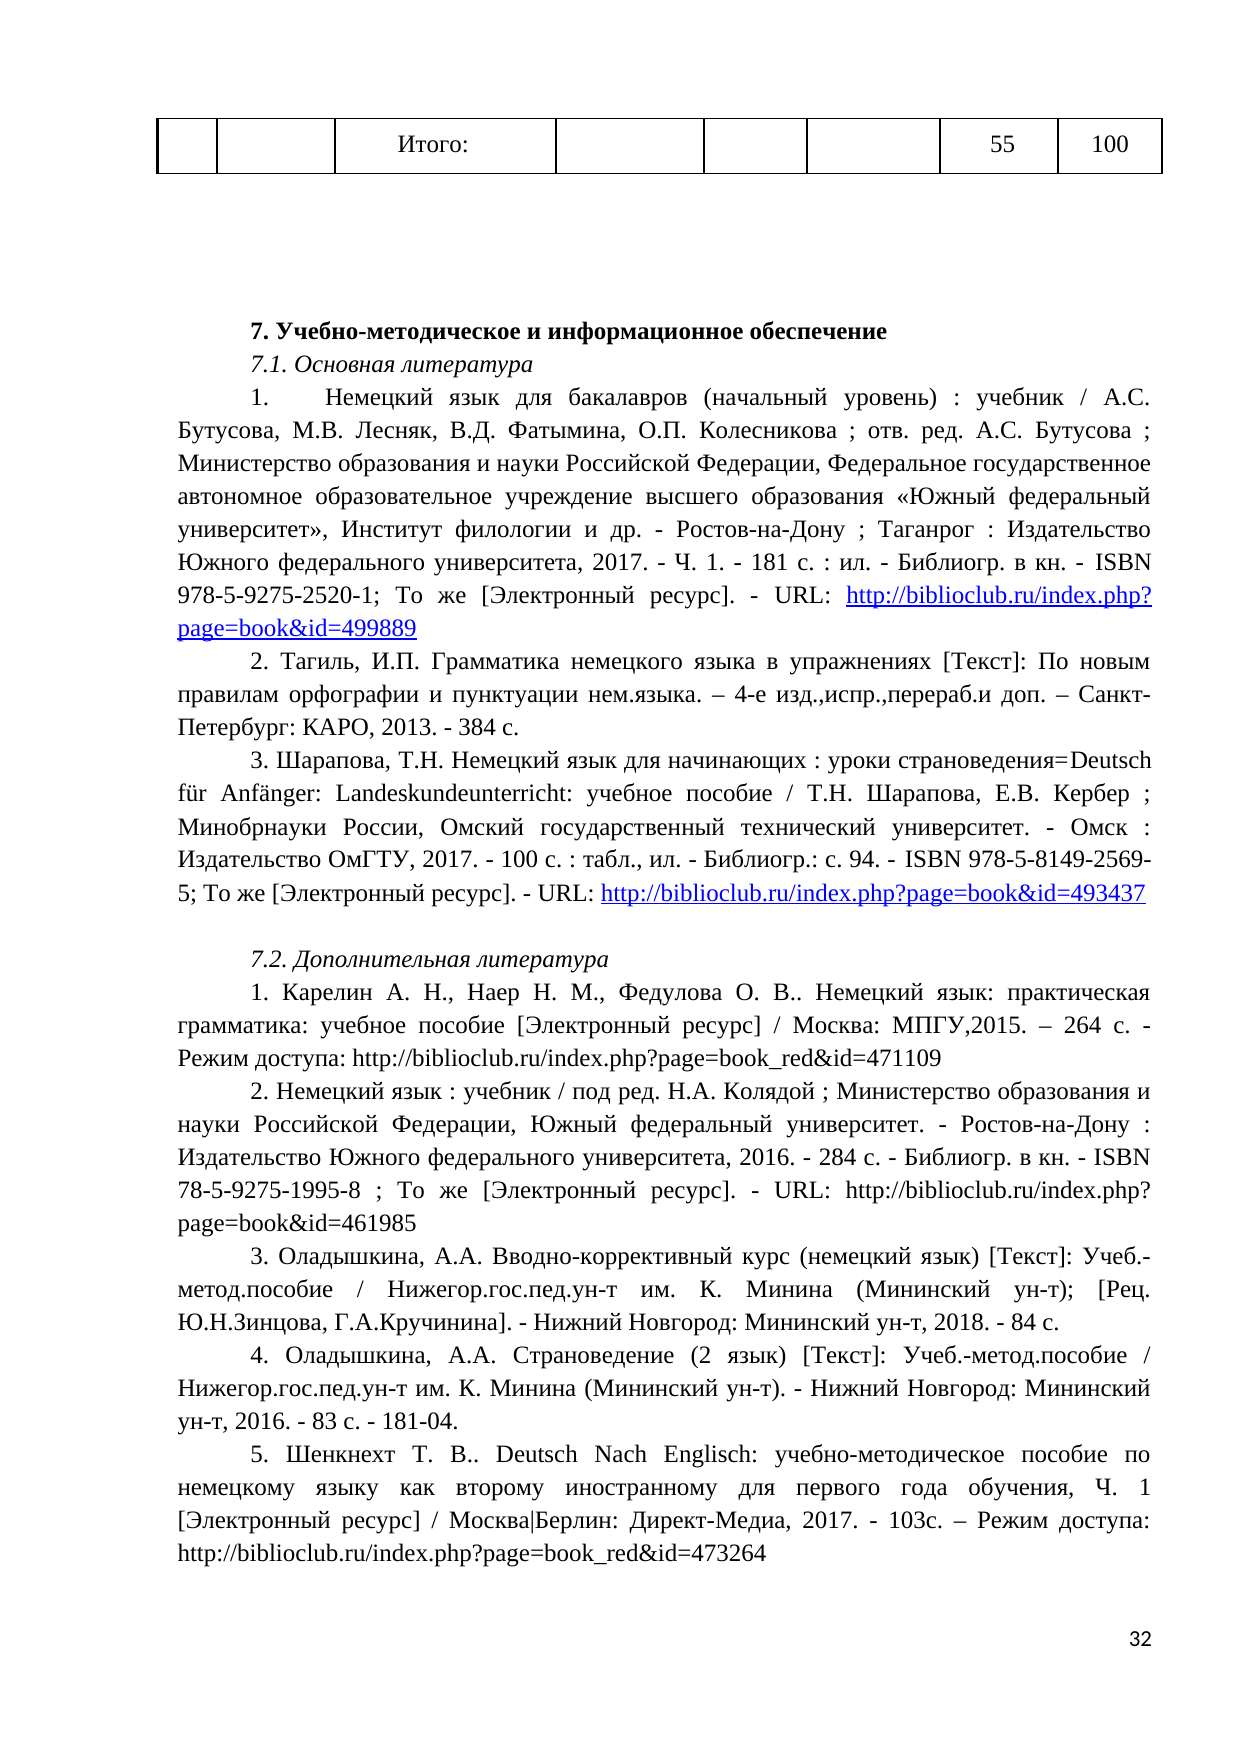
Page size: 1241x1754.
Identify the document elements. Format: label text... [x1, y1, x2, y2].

text 3. Оладышкина, А.А. Вводно-коррективный курс (немецкий язык) [Текст]: Учеб.-метод.пособие / Нижегор.гос.пед.ун-т им. К. Минина (Мининский ун-т); [Рец. Ю.Н.Зинцова, Г.А.Кручинина]. - Нижний Новгород: Мининский ун-т, 2018. - 84 с. [177, 1241, 1152, 1336]
table_cell 55 [941, 119, 1057, 173]
text 7. Учебно-методическое и информационное обеспечение [177, 316, 1152, 345]
text 2. Тагиль, И.П. Грамматика немецкого языка в упражнениях [Текст]: По новым правилам орфографии и пунктуации нем.языка. – 4-е изд.,испр.,перераб.и доп. – Санкт-Петербург: КАРО, 2013. - 384 с. [177, 646, 1152, 741]
table_cell [705, 119, 806, 173]
text 4. Оладышкина, А.А. Страноведение (2 язык) [Текст]: Учеб.-метод.пособие / Нижегор.гос.пед.ун-т им. К. Минина (Мининский ун-т). - Нижний Новгород: Мининский ун-т, 2016. - 83 с. - 181-04. [177, 1340, 1152, 1435]
text 3. Шарапова, Т.Н. Немецкий язык для начинающих : уроки страноведения=Deutsch für Anfänger: Landeskundeunterricht: учебное пособие / Т.Н. Шарапова, Е.В. Кербер ; Минобрнауки России, Омский государственный технический университет. - Омск : Издательство ОмГТУ, 2017. - 100 с. : табл., ил. - Библиогр.: с. 94. - ISBN 978-5-8149-2569-5; То же [Электронный ресурс]. - URL: http://biblioclub.ru/index.php?page=book&id=493437 [177, 746, 1152, 906]
table_cell [336, 119, 555, 173]
table_cell [218, 119, 334, 173]
text 5. Шенкнехт Т. В.. Deutsch Nach Englisch: учебно-методическое пособие по немецкому языку как второму иностранному для первого года обучения, Ч. 1 [Электронный ресурс] / Москва|Берлин: Директ-Медиа, 2017. - 103с. – Режим доступа: http://biblioclub.ru/index.php?page=book_red&id=473264 [177, 1439, 1152, 1567]
table_cell [159, 119, 216, 173]
table_cell 100 [1059, 119, 1161, 173]
table_cell [557, 119, 703, 173]
text 1. Немецкий язык для бакалавров (начальный уровень) : учебник / А.С. Бутусова, М.В. Лесняк, В.Д. Фатымина, О.П. Колесникова ; отв. ред. А.С. Бутусова ; Министерство образования и науки Российской Федерации, Федеральное государственное автономное образовательное учреждение высшего образования «Южный федеральный университет», Институт филологии и др. - Ростов-на-Дону ; Таганрог : Издательство Южного федерального университета, 2017. - Ч. 1. - 181 с. : ил. - Библиогр. в кн. - ISBN 978-5-9275-2520-1; То же [Электронный ресурс]. - URL: http://biblioclub.ru/index.php?page=book&id=499889 [177, 382, 1152, 642]
table_cell [808, 119, 939, 173]
text 7.2. Дополнительная литература [177, 944, 1152, 972]
text 2. Немецкий язык : учебник / под ред. Н.А. Колядой ; Министерство образования и науки Российской Федерации, Южный федеральный университет. - Ростов-на-Дону : Издательство Южного федерального университета, 2016. - 284 с. - Библиогр. в кн. - ISBN 78-5-9275-1995-8 ; То же [Электронный ресурс]. - URL: http://biblioclub.ru/index.php?page=book&id=461985 [177, 1076, 1152, 1237]
text 7.1. Основная литература [177, 349, 1152, 378]
text 1. Карелин А. Н., Наер Н. М., Федулова О. В.. Немецкий язык: практическая грамматика: учебное пособие [Электронный ресурс] / Москва: МПГУ,2015. – 264 с. - Режим доступа: http://biblioclub.ru/index.php?page=book_red&id=471109 [177, 977, 1152, 1071]
